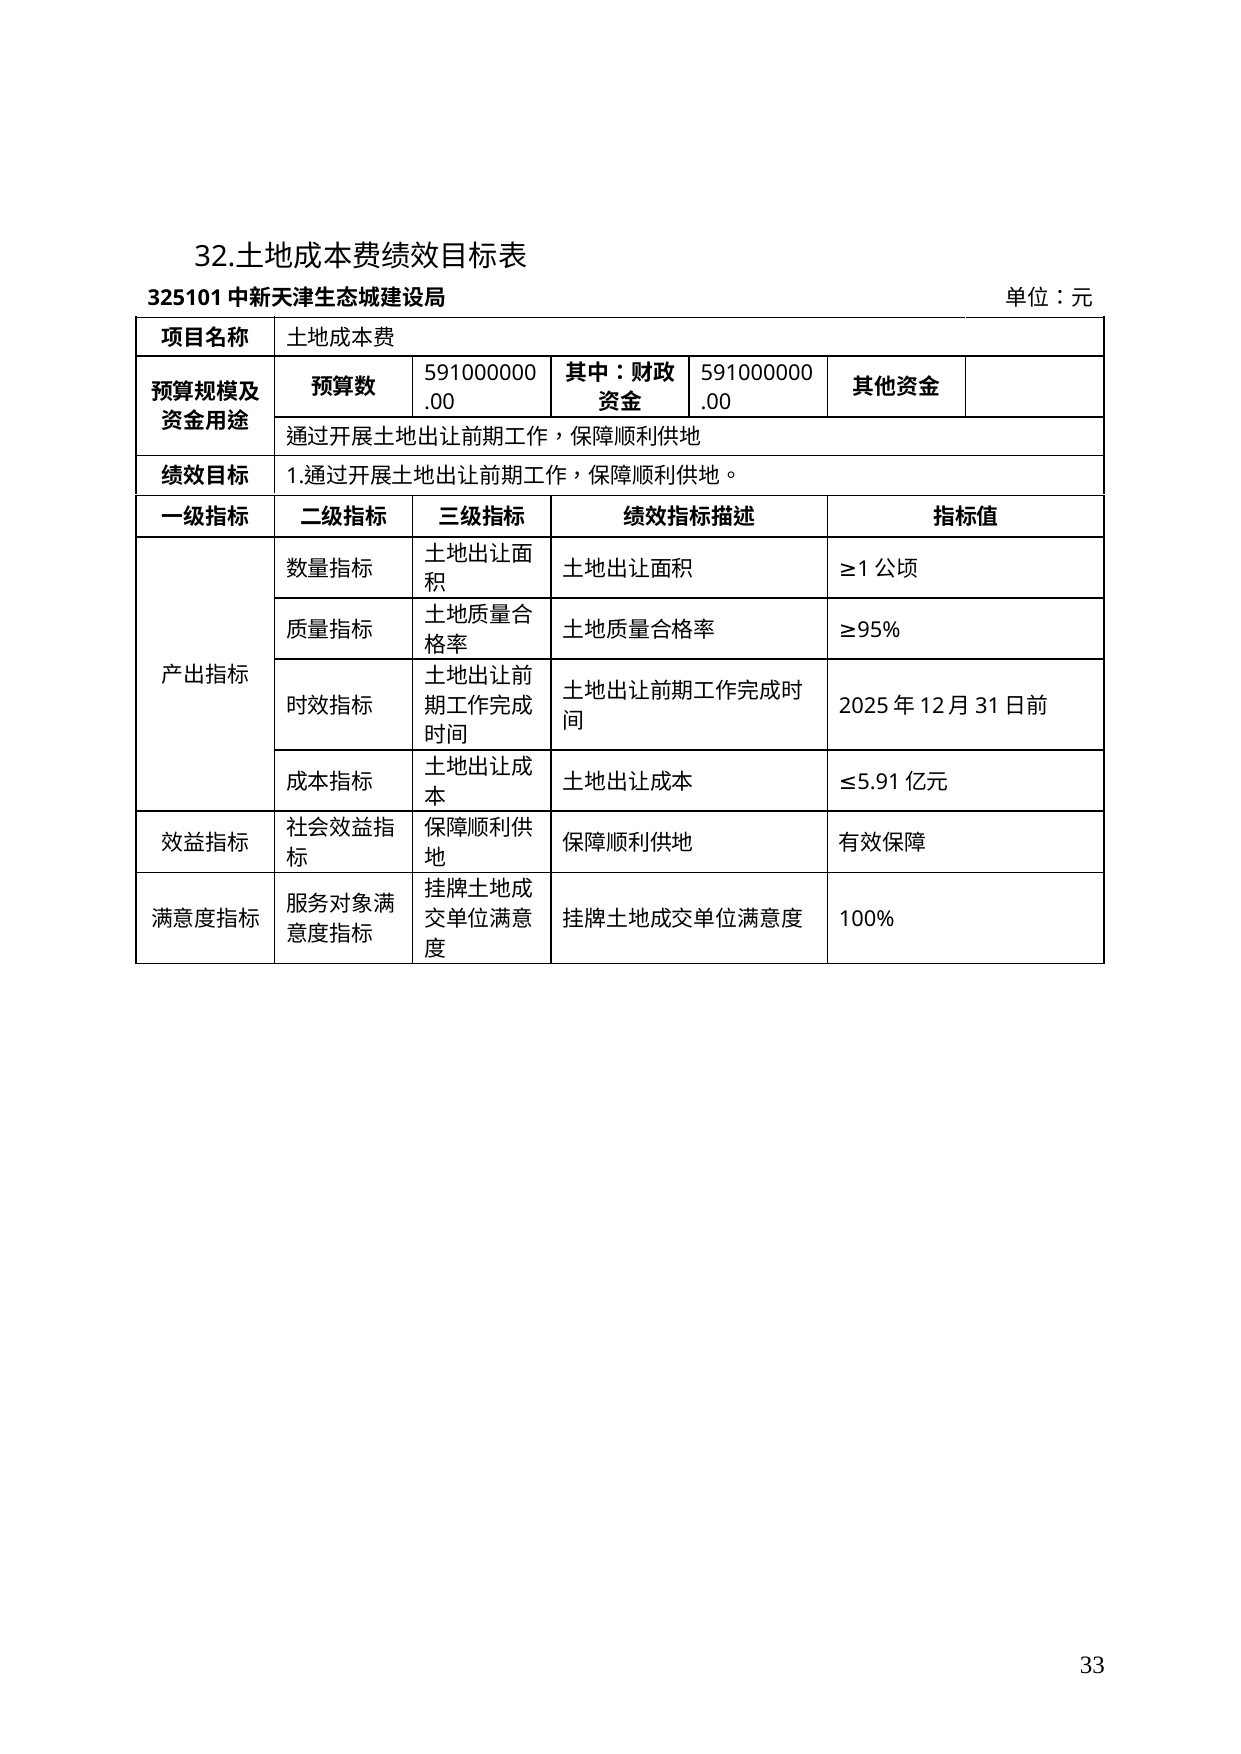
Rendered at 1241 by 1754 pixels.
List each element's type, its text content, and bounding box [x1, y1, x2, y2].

table_cell 成本指标 [275, 751, 412, 810]
table_header 三级指标 [413, 496, 550, 536]
table_header 单位：元 [966, 277, 1103, 316]
table_cell 土地出让面积 [413, 538, 550, 597]
table_cell ≤5.91亿元 [828, 751, 1103, 810]
table_cell 服务对象满意度指标 [275, 873, 412, 962]
table_cell 通过开展土地出让前期工作，保障顺利供地 [275, 418, 1103, 454]
table_cell 挂牌土地成交单位满意度 [552, 873, 827, 962]
table_cell 土地质量合格率 [552, 599, 827, 658]
table_cell 预算规模及资金用途 [137, 357, 274, 454]
table_cell 预算数 [275, 357, 412, 416]
table_cell 2025年12月31日前 [828, 660, 1103, 749]
table_header 指标值 [828, 496, 1103, 536]
table_cell 土地出让成本 [552, 751, 827, 810]
table_cell 591000000.00 [413, 357, 550, 416]
table_header 二级指标 [275, 496, 412, 536]
table_cell 100% [828, 873, 1103, 962]
table_cell 土地出让前期工作完成时间 [552, 660, 827, 749]
table_cell 数量指标 [275, 538, 412, 597]
table_cell 产出指标 [137, 538, 274, 810]
table_cell 土地出让面积 [552, 538, 827, 597]
table_cell 其中：财政 资金 [552, 357, 688, 416]
table_cell ≥1公顷 [828, 538, 1103, 597]
table_cell 591000000.00 [690, 357, 827, 416]
table_header 325101中新天津生态城建设局 [137, 277, 965, 316]
table_cell 有效保障 [828, 812, 1103, 872]
table_header 一级指标 [137, 496, 274, 536]
table_cell 土地出让成本 [413, 751, 550, 810]
table_cell ≥95% [828, 599, 1103, 658]
table_cell 保障顺利供地 [413, 812, 550, 872]
table_header 绩效指标描述 [552, 496, 827, 536]
table_cell 土地成本费 [275, 318, 1103, 355]
table_cell 土地出让前期工作完成时间 [413, 660, 550, 749]
table_cell 其他资金 [828, 357, 965, 416]
table_cell 土地质量合格率 [413, 599, 550, 658]
table_cell 1.通过开展土地出让前期工作，保障顺利供地。 [275, 456, 1103, 493]
table_cell 项目名称 [137, 318, 274, 355]
table_cell 保障顺利供地 [552, 812, 827, 872]
table_cell 质量指标 [275, 599, 412, 658]
table_cell 满意度指标 [137, 873, 274, 962]
table_cell 效益指标 [137, 812, 274, 872]
table_cell 挂牌土地成交单位满意度 [413, 873, 550, 962]
table_cell 社会效益指标 [275, 812, 412, 872]
text 32.土地成本费绩效目标表 [136, 235, 1104, 275]
table_cell [966, 357, 1103, 416]
table_cell 绩效目标 [137, 456, 274, 493]
table_cell 时效指标 [275, 660, 412, 749]
